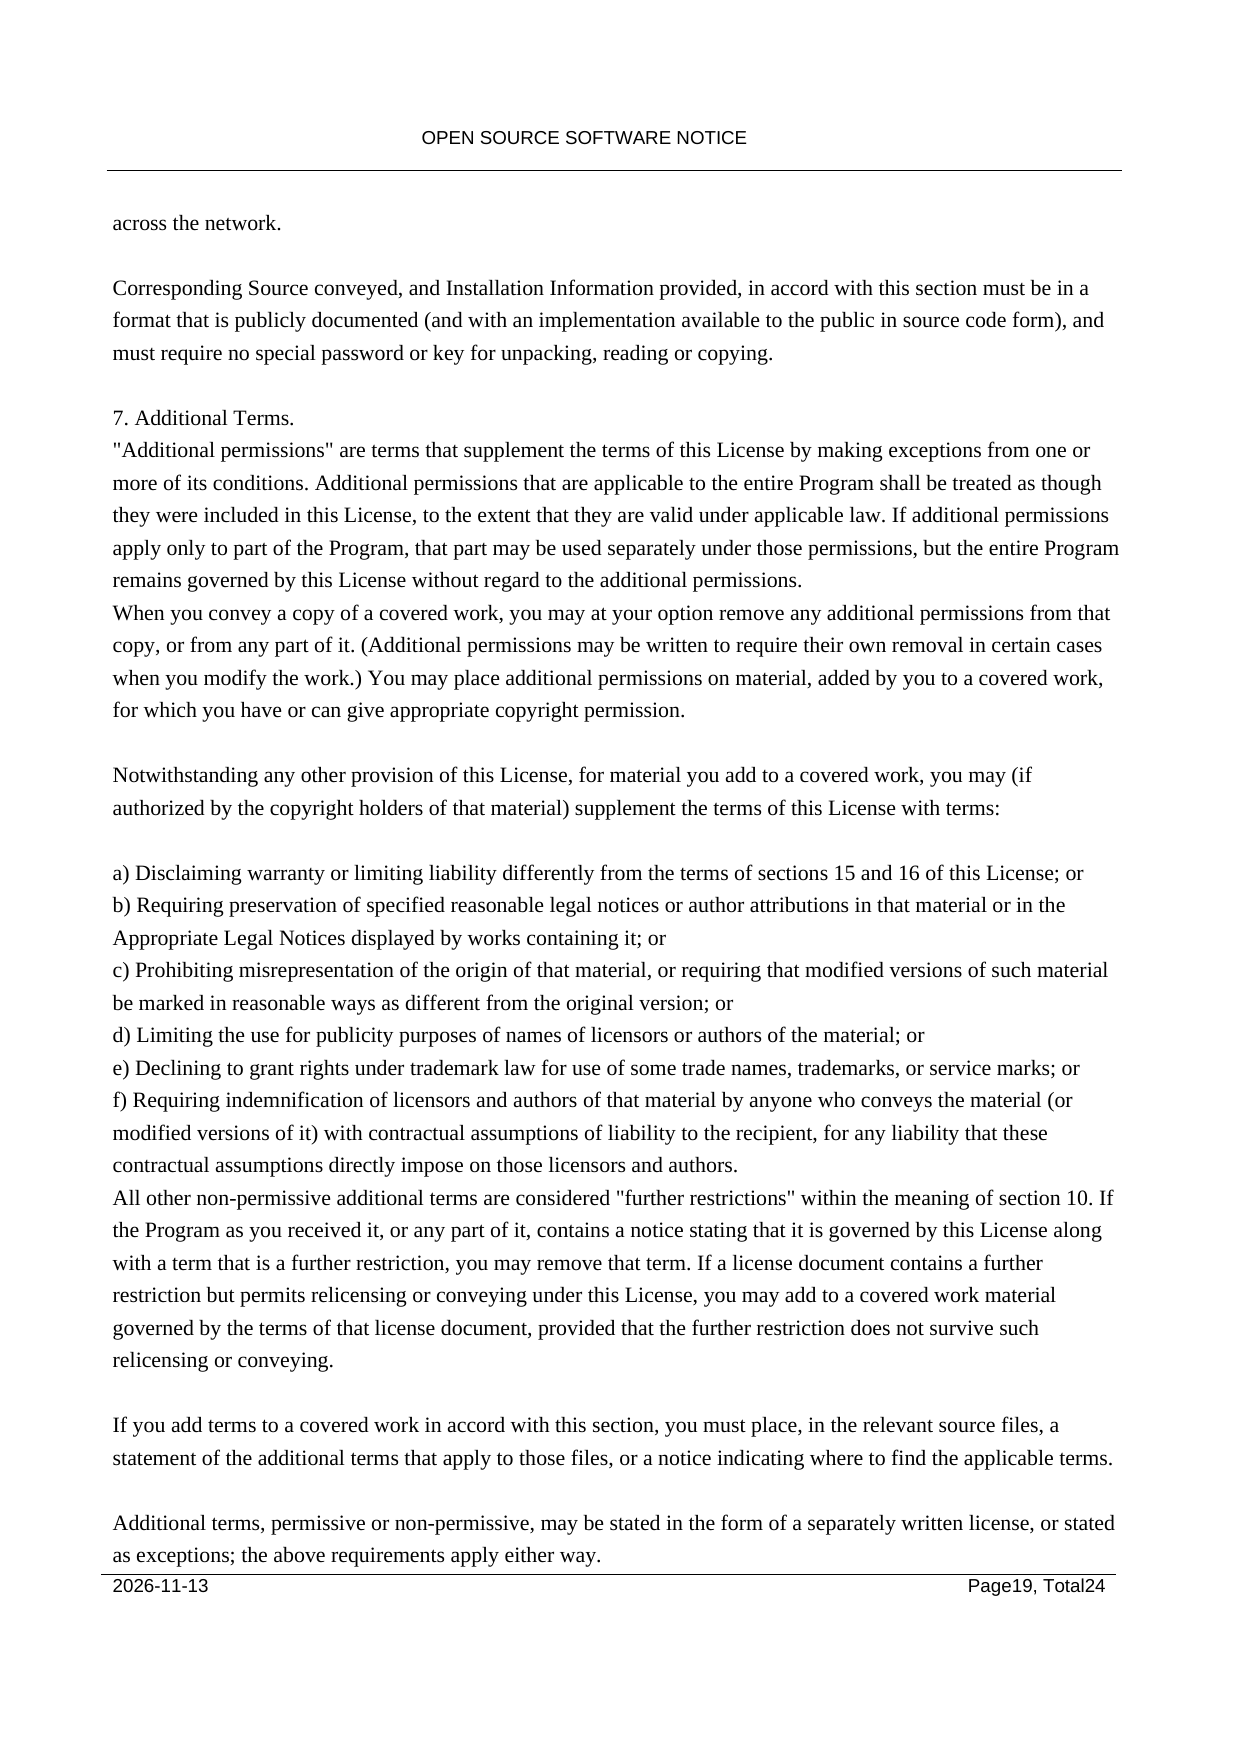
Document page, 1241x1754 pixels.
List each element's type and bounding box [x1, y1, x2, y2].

text [112, 206, 1128, 1571]
